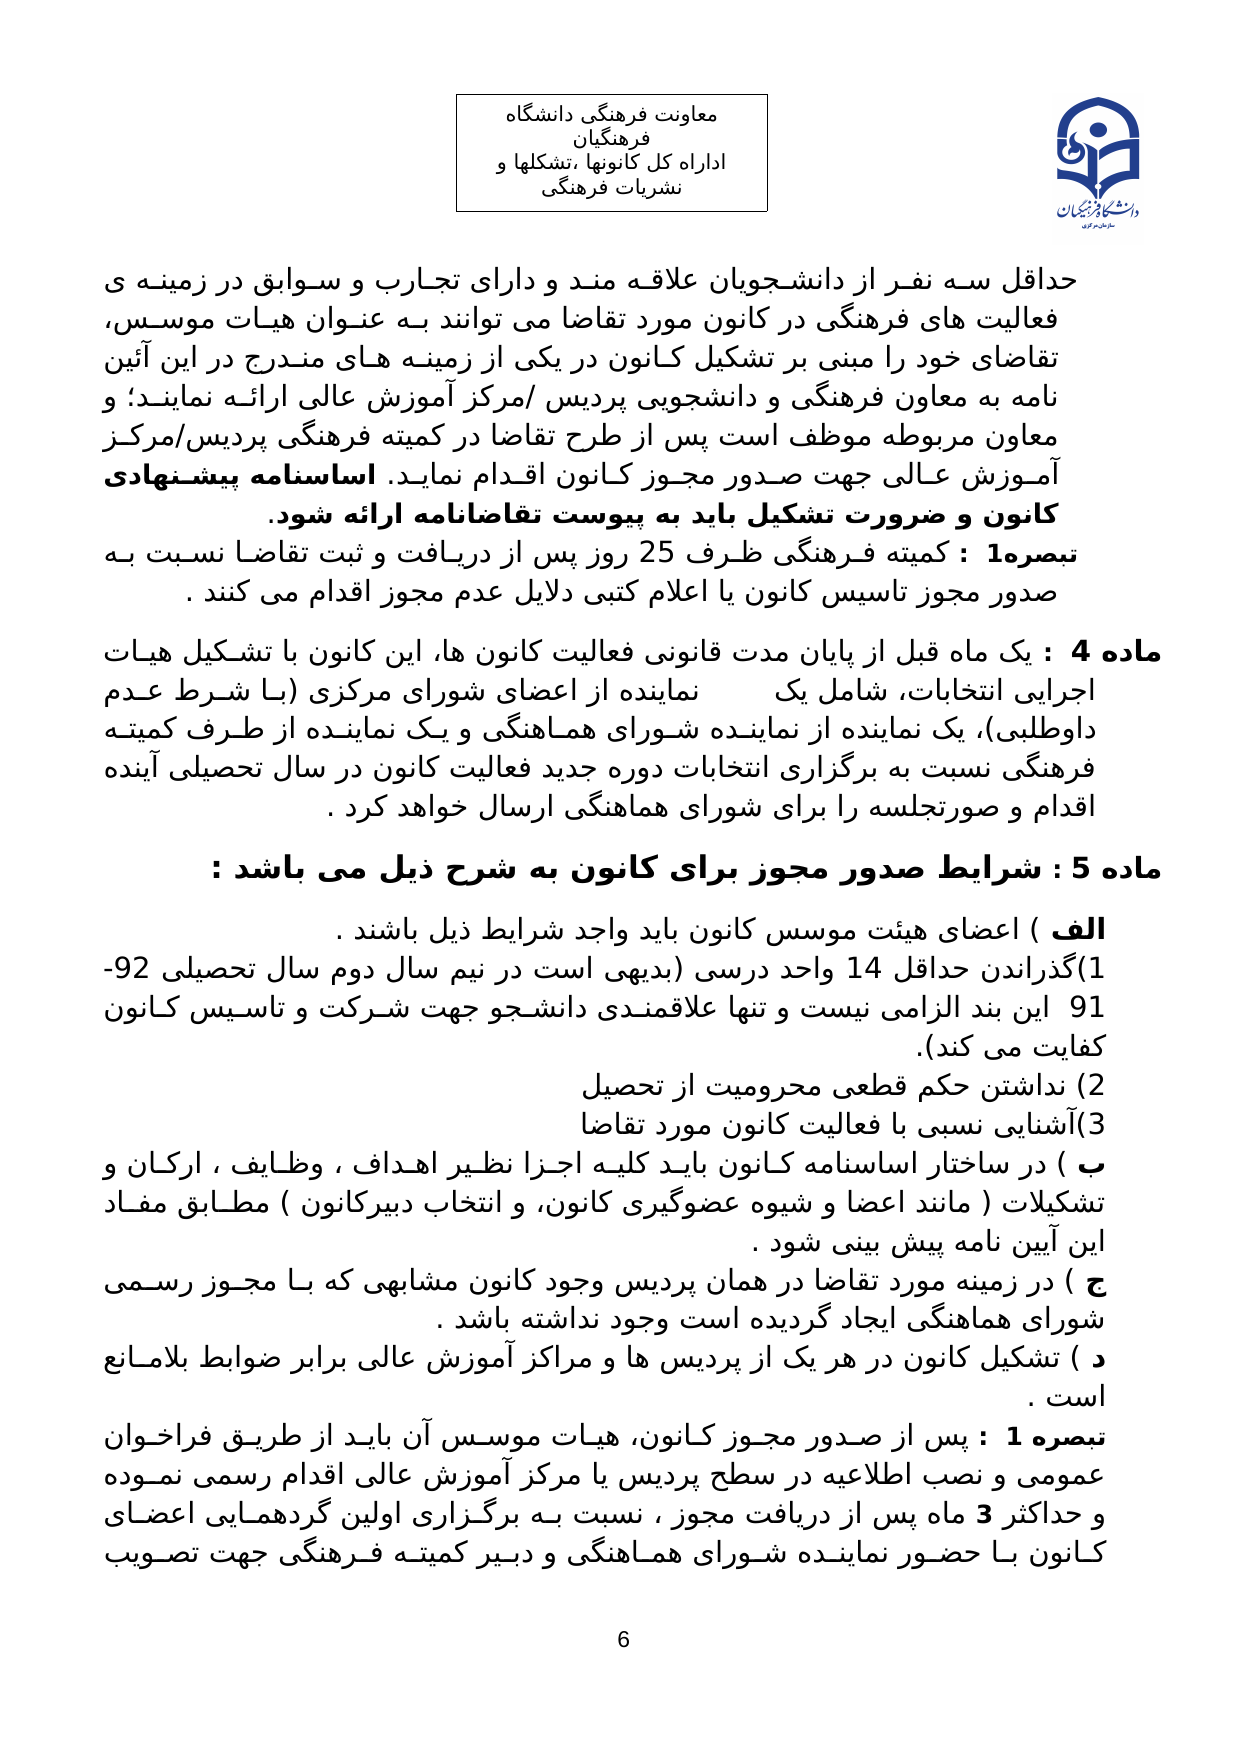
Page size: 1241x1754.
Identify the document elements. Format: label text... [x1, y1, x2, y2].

list ج ) در زمینه مورد تقاضا در همان پردیس وجود کانون مشابهی که با مجوز رسمی شورای هماهنگی ایجاد گردیده است وجود نداشته باشد . [103, 1263, 1106, 1336]
list د ) تشکیل کانون در هر یک از پردیس ها و مراکز آموزش عالی برابر ضوابط بلامانع است . [103, 1341, 1106, 1414]
list 1)گذراندن حداقل 14 واحد درسی (بدیهی است در نیم سال دوم سال تحصیلی 92-91 این بند الزامی نیست و تنها علاقمندی دانشجو جهت شرکت و تاسیس کانون کفایت می کند). [103, 951, 1106, 1063]
list حداقل سه نفر از دانشجویان علاقه مند و دارای تجارب و سوابق در زمینه ی فعالیت های فرهنگی در کانون مورد تقاضا می توانند به عنوان هیات موسس، تقاضای خود را مبنی بر تشکیل کانون در یکی از زمینه های مندرج در این آئین نامه به معاون فرهنگی و دانشجویی پردیس /مرکز آموزش عالی ارائه نمایند؛ و معاون مربوطه موظف است پس از طرح تقاضا در کمیته فرهنگی پردیس/مرکز آموزش عالی جهت صدور مجوز کانون اقدام نماید. اساسنامه پیشنهادی کانون و ضرورت تشکیل باید به پیوست تقاضانامه ارائه شود. [103, 262, 1078, 530]
text ماده 5 : شرایط صدور مجوز برای کانون به شرح ذیل می باشد : [103, 849, 1162, 886]
list ب ) در ساختار اساسنامه کانون باید کلیه اجزا نظیر اهداف ، وظایف ، ارکان و تشکیلات ( مانند اعضا و شیوه عضوگیری کانون، و انتخاب دبیرکانون ) مطابق مفاد این آیین نامه پیش بینی شود . [103, 1146, 1106, 1258]
picture [1051, 93, 1144, 245]
list 3)آشنایی نسبی با فعالیت کانون مورد تقاضا [103, 1107, 1106, 1141]
list 2) نداشتن حکم قطعی محرومیت از تحصیل [103, 1068, 1106, 1102]
list تبصره1 : کمیته فرهنگی ظرف 25 روز پس از دریافت و ثبت تقاضا نسبت به صدور مجوز تاسیس کانون یا اعلام کتبی دلایل عدم مجوز اقدام می کنند . [103, 535, 1078, 608]
list الف ) اعضای هیئت موسس کانون باید واجد شرایط ذیل باشند . [103, 912, 1106, 946]
text ماده 4 : یک ماه قبل از پایان مدت قانونی فعالیت کانون ها، این کانون با تشکیل هیات اجرایی انتخابات، شامل یک نماینده از اعضای شورای مرکزی (با شرط عدم داوطلبی)، یک نماینده از نماینده شورای هماهنگی و یک نماینده از طرف کمیته فرهنگی نسبت به برگزاری انتخابات دوره جدید فعالیت کانون در سال تحصیلی آینده اقدام و صورتجلسه را برای شورای هماهنگی ارسال خواهد کرد . [103, 634, 1162, 824]
